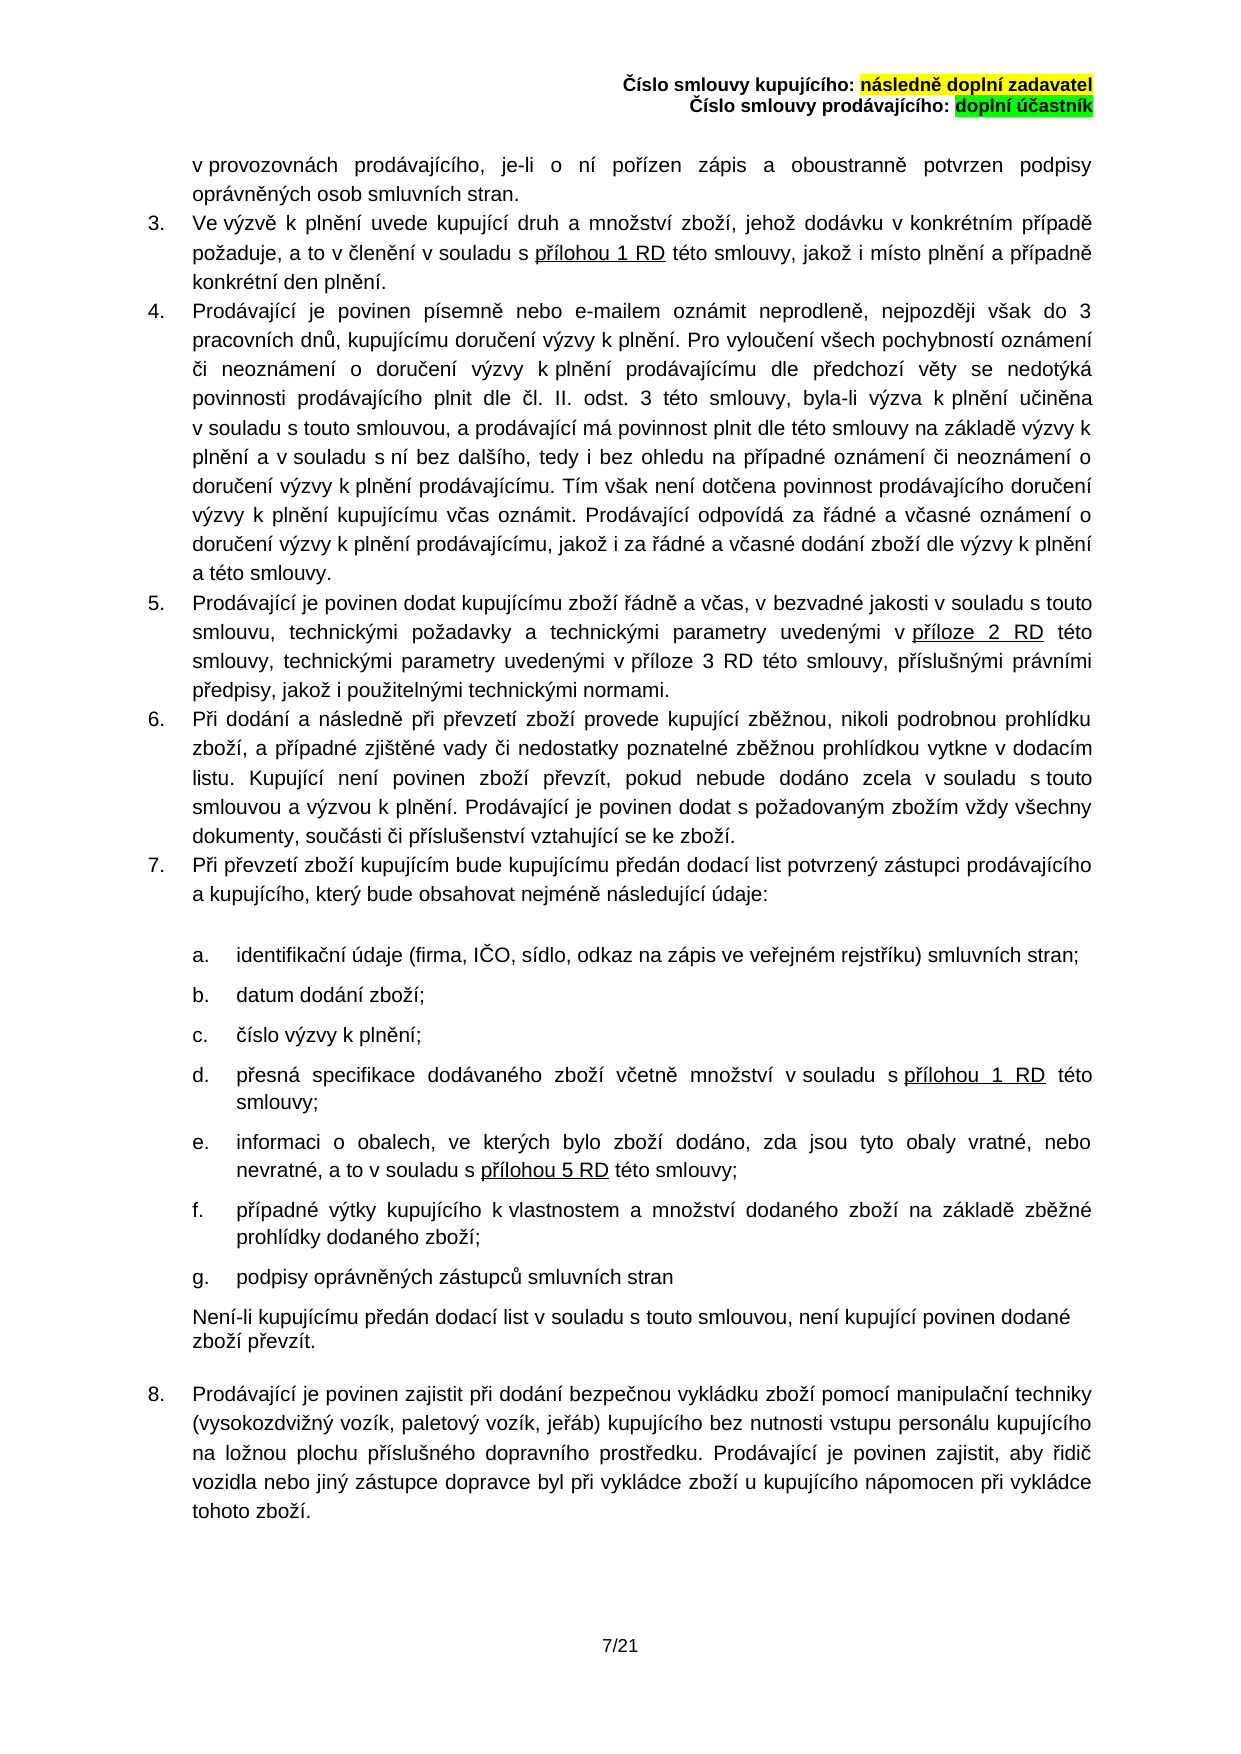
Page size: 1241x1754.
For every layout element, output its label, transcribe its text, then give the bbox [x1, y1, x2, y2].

list podpisy oprávněných zástupců smluvních stran [192, 1265, 1093, 1289]
list číslo výzvy k plnění; [192, 1022, 1093, 1046]
list datum dodání zboží; [192, 982, 1093, 1006]
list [148, 148, 1093, 206]
list Při dodání a následně při převzetí zboží provede kupující zběžnou, nikoli podrobnou prohlídku zboží, a případné zjištěné vady či nedostatky poznatelné zběžnou prohlídkou vytkne v dodacím listu. Kupující není povinen zboží převzít, pokud nebude dodáno zcela v souladu s touto smlouvou a výzvou k plnění. Prodávající je povinen dodat s požadovaným zbožím vždy všechny dokumenty, součásti či příslušenství vztahující se ke zboží. [148, 702, 1093, 848]
list identifikační údaje (firma, IČO, sídlo, odkaz na zápis ve veřejném rejstříku) smluvních stran; [192, 942, 1093, 966]
list Není-li kupujícímu předán dodací list v souladu s touto smlouvou, není kupující povinen dodané zboží převzít. [192, 1305, 1093, 1353]
list přesná specifikace dodávaného zboží včetně množství v souladu s přílohou 1 RD této smlouvy; [192, 1062, 1093, 1114]
list Prodávající je povinen písemně nebo e-mailem oznámit neprodleně, nejpozději však do 3 pracovních dnů, kupujícímu doručení výzvy k plnění. Pro vyloučení všech pochybností oznámení či neoznámení o doručení výzvy k plnění prodávajícímu dle předchozí věty se nedotýká povinnosti prodávajícího plnit dle čl. II. odst. 3 této smlouvy, byla-li výzva k plnění učiněna v souladu s touto smlouvou, a prodávající má povinnost plnit dle této smlouvy na základě výzvy k plnění a v souladu s ní bez dalšího, tedy i bez ohledu na případné oznámení či neoznámení o doručení výzvy k plnění prodávajícímu. Tím však není dotčena povinnost prodávajícího doručení výzvy k plnění kupujícímu včas oznámit. Prodávající odpovídá za řádné a včasné oznámení o doručení výzvy k plnění prodávajícímu, jakož i za řádné a včasné dodání zboží dle výzvy k plnění a této smlouvy. [148, 293, 1093, 585]
list informaci o obalech, ve kterých bylo zboží dodáno, zda jsou tyto obaly vratné, nebo nevratné, a to v souladu s přílohou 5 RD této smlouvy; [192, 1130, 1093, 1181]
list Při převzetí zboží kupujícím bude kupujícímu předán dodací list potvrzený zástupci prodávajícího a kupujícího, který bude obsahovat nejméně následující údaje: [148, 848, 1093, 906]
list případné výtky kupujícího k vlastnostem a množství dodaného zboží na základě zběžné prohlídky dodaného zboží; [192, 1197, 1093, 1249]
list Prodávající je povinen zajistit při dodání bezpečnou vykládku zboží pomocí manipulační techniky (vysokozdvižný vozík, paletový vozík, jeřáb) kupujícího bez nutnosti vstupu personálu kupujícího na ložnou plochu příslušného dopravního prostředku. Prodávající je povinen zajistit, aby řidič vozidla nebo jiný zástupce dopravce byl při vykládce zboží u kupujícího nápomocen při vykládce tohoto zboží. [148, 1377, 1093, 1523]
list Ve výzvě k plnění uvede kupující druh a množství zboží, jehož dodávku v konkrétním případě požaduje, a to v členění v souladu s přílohou 1 RD této smlouvy, jakož i místo plnění a případně konkrétní den plnění. [148, 206, 1093, 293]
list Prodávající je povinen dodat kupujícímu zboží řádně a včas, v bezvadné jakosti v souladu s touto smlouvu, technickými požadavky a technickými parametry uvedenými v příloze 2 RD této smlouvy, technickými parametry uvedenými v příloze 3 RD této smlouvy, příslušnými právními předpisy, jakož i použitelnými technickými normami. [148, 585, 1093, 702]
